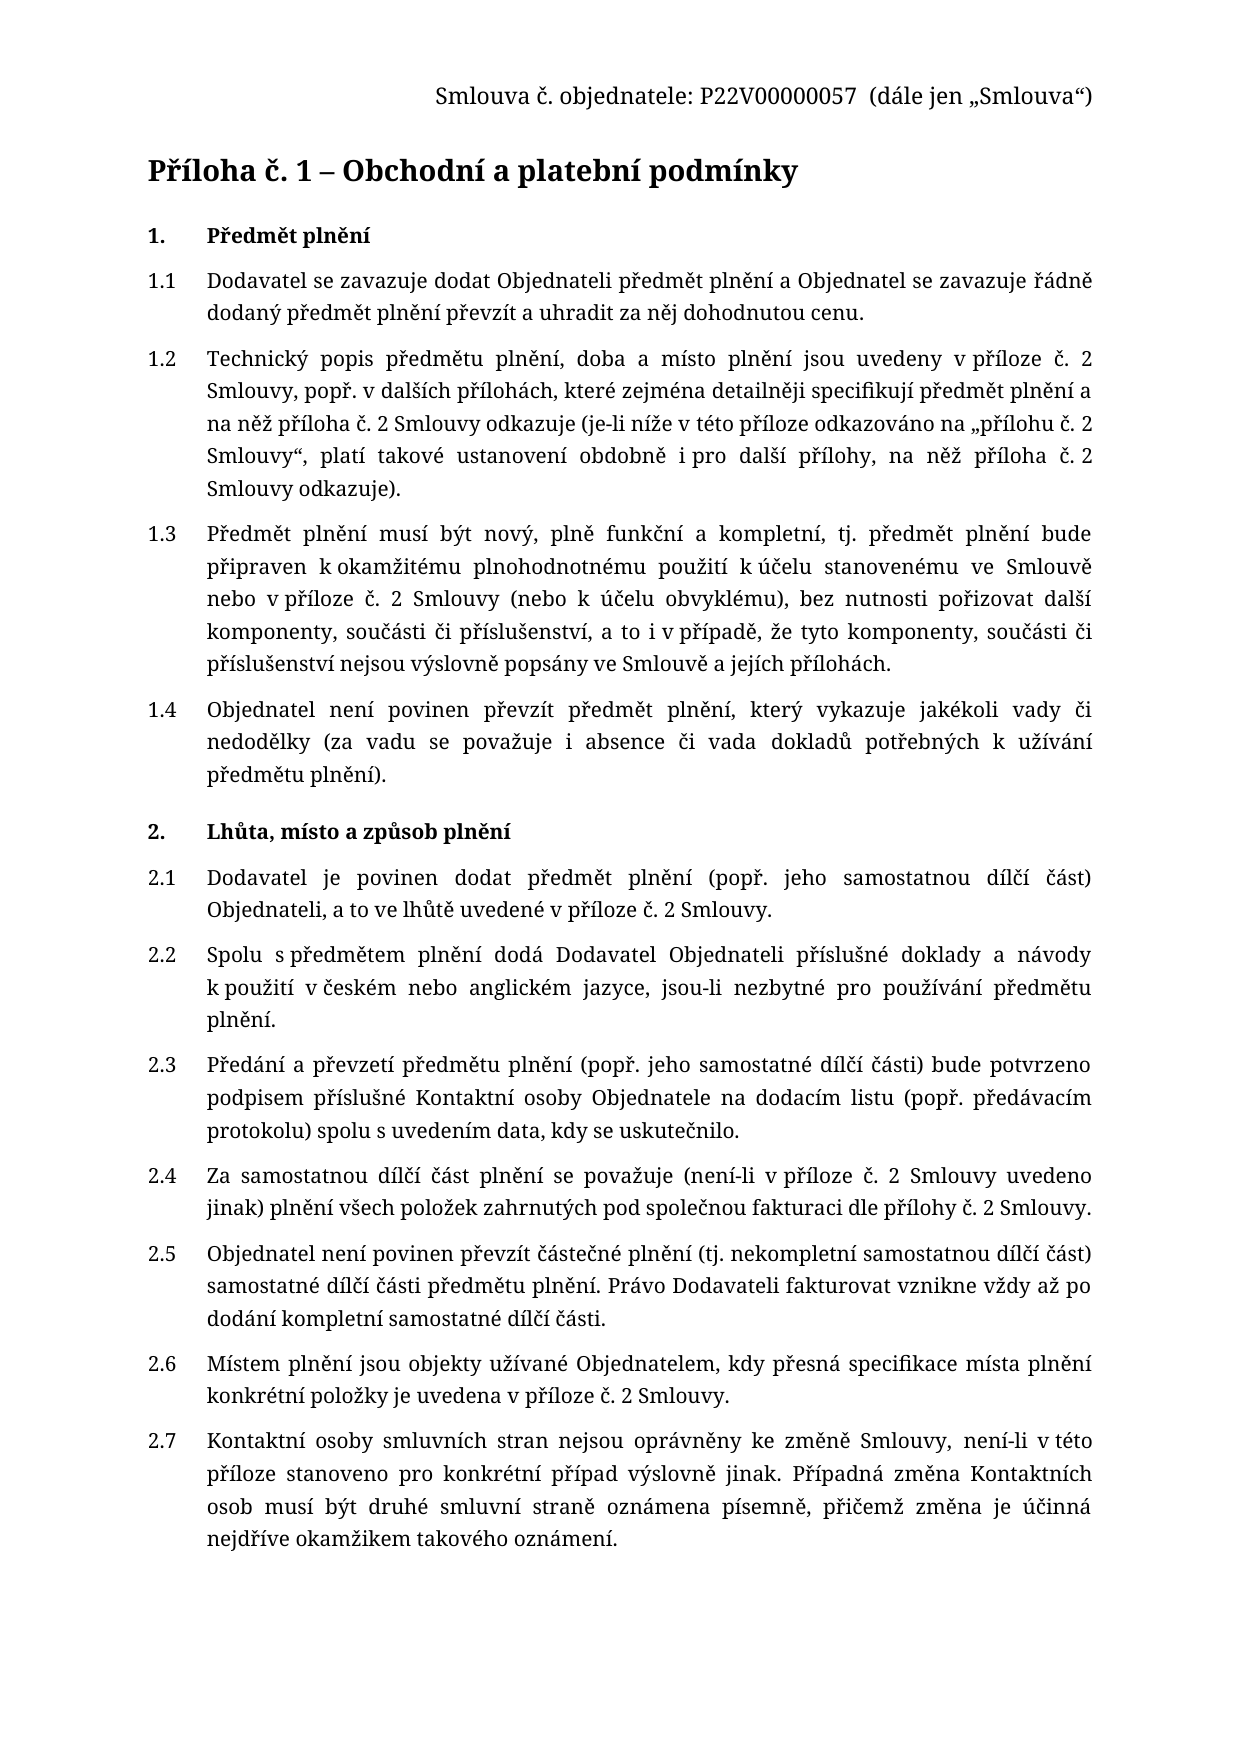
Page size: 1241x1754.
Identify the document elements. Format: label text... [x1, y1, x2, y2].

list Za samostatnou dílčí část plnění se považuje (není-li v příloze č. 2 Smlouvy uvedeno jinak) plnění všech položek zahrnutých pod společnou fakturaci dle přílohy č. 2 Smlouvy. [148, 1161, 1093, 1222]
list Dodavatel se zavazuje dodat Objednateli předmět plnění a Objednatel se zavazuje řádně dodaný předmět plnění převzít a uhradit za něj dohodnutou cenu. [148, 266, 1093, 327]
list Předání a převzetí předmětu plnění (popř. jeho samostatné dílčí části) bude potvrzeno podpisem příslušné Kontaktní osoby Objednatele na dodacím listu (popř. předávacím protokolu) spolu s uvedením data, kdy se uskutečnilo. [148, 1051, 1093, 1144]
list Technický popis předmětu plnění, doba a místo plnění jsou uvedeny v příloze č. 2 Smlouvy, popř. v dalších přílohách, které zejména detailněji specifikují předmět plnění a na něž příloha č. 2 Smlouvy odkazuje (je-li níže v této příloze odkazováno na „přílohu č. 2 Smlouvy“, platí takové ustanovení obdobně i pro další přílohy, na něž příloha č. 2 Smlouvy odkazuje). [148, 344, 1093, 502]
list Objednatel není povinen převzít předmět plnění, který vykazuje jakékoli vady či nedodělky (za vadu se považuje i absence či vada dokladů potřebných k užívání předmětu plnění). [148, 695, 1093, 788]
list Spolu s předmětem plnění dodá Dodavatel Objednateli příslušné doklady a návody k použití v českém nebo anglickém jazyce, jsou-li nezbytné pro používání předmětu plnění. [148, 940, 1093, 1034]
list Místem plnění jsou objekty užívané Objednatelem, kdy přesná specifikace místa plnění konkrétní položky je uvedena v příloze č. 2 Smlouvy. [148, 1349, 1093, 1410]
list Dodavatel je povinen dodat předmět plnění (popř. jeho samostatnou dílčí část) Objednateli, a to ve lhůtě uvedené v příloze č. 2 Smlouvy. [148, 863, 1093, 924]
list Objednatel není povinen převzít částečné plnění (tj. nekompletní samostatnou dílčí část) samostatné dílčí části předmětu plnění. Právo Dodavateli fakturovat vznikne vždy až po dodání kompletní samostatné dílčí části. [148, 1239, 1093, 1332]
list Kontaktní osoby smluvních stran nejsou oprávněny ke změně Smlouvy, není-li v této příloze stanoveno pro konkrétní případ výslovně jinak. Případná změna Kontaktních osob musí být druhé smluvní straně oznámena písemně, přičemž změna je účinná nejdříve okamžikem takového oznámení. [148, 1427, 1093, 1553]
list Předmět plnění musí být nový, plně funkční a kompletní, tj. předmět plnění bude připraven k okamžitému plnohodnotnému použití k účelu stanovenému ve Smlouvě nebo v příloze č. 2 Smlouvy (nebo k účelu obvyklému), bez nutnosti pořizovat další komponenty, součásti či příslušenství, a to i v případě, že tyto komponenty, součásti či příslušenství nejsou výslovně popsány ve Smlouvě a jejích přílohách. [148, 519, 1093, 678]
text Příloha č. 1 – Obchodní a platební podmínky [148, 150, 1093, 190]
list Lhůta, místo a způsob plnění [148, 817, 1093, 846]
list Předmět plnění [148, 221, 1093, 249]
